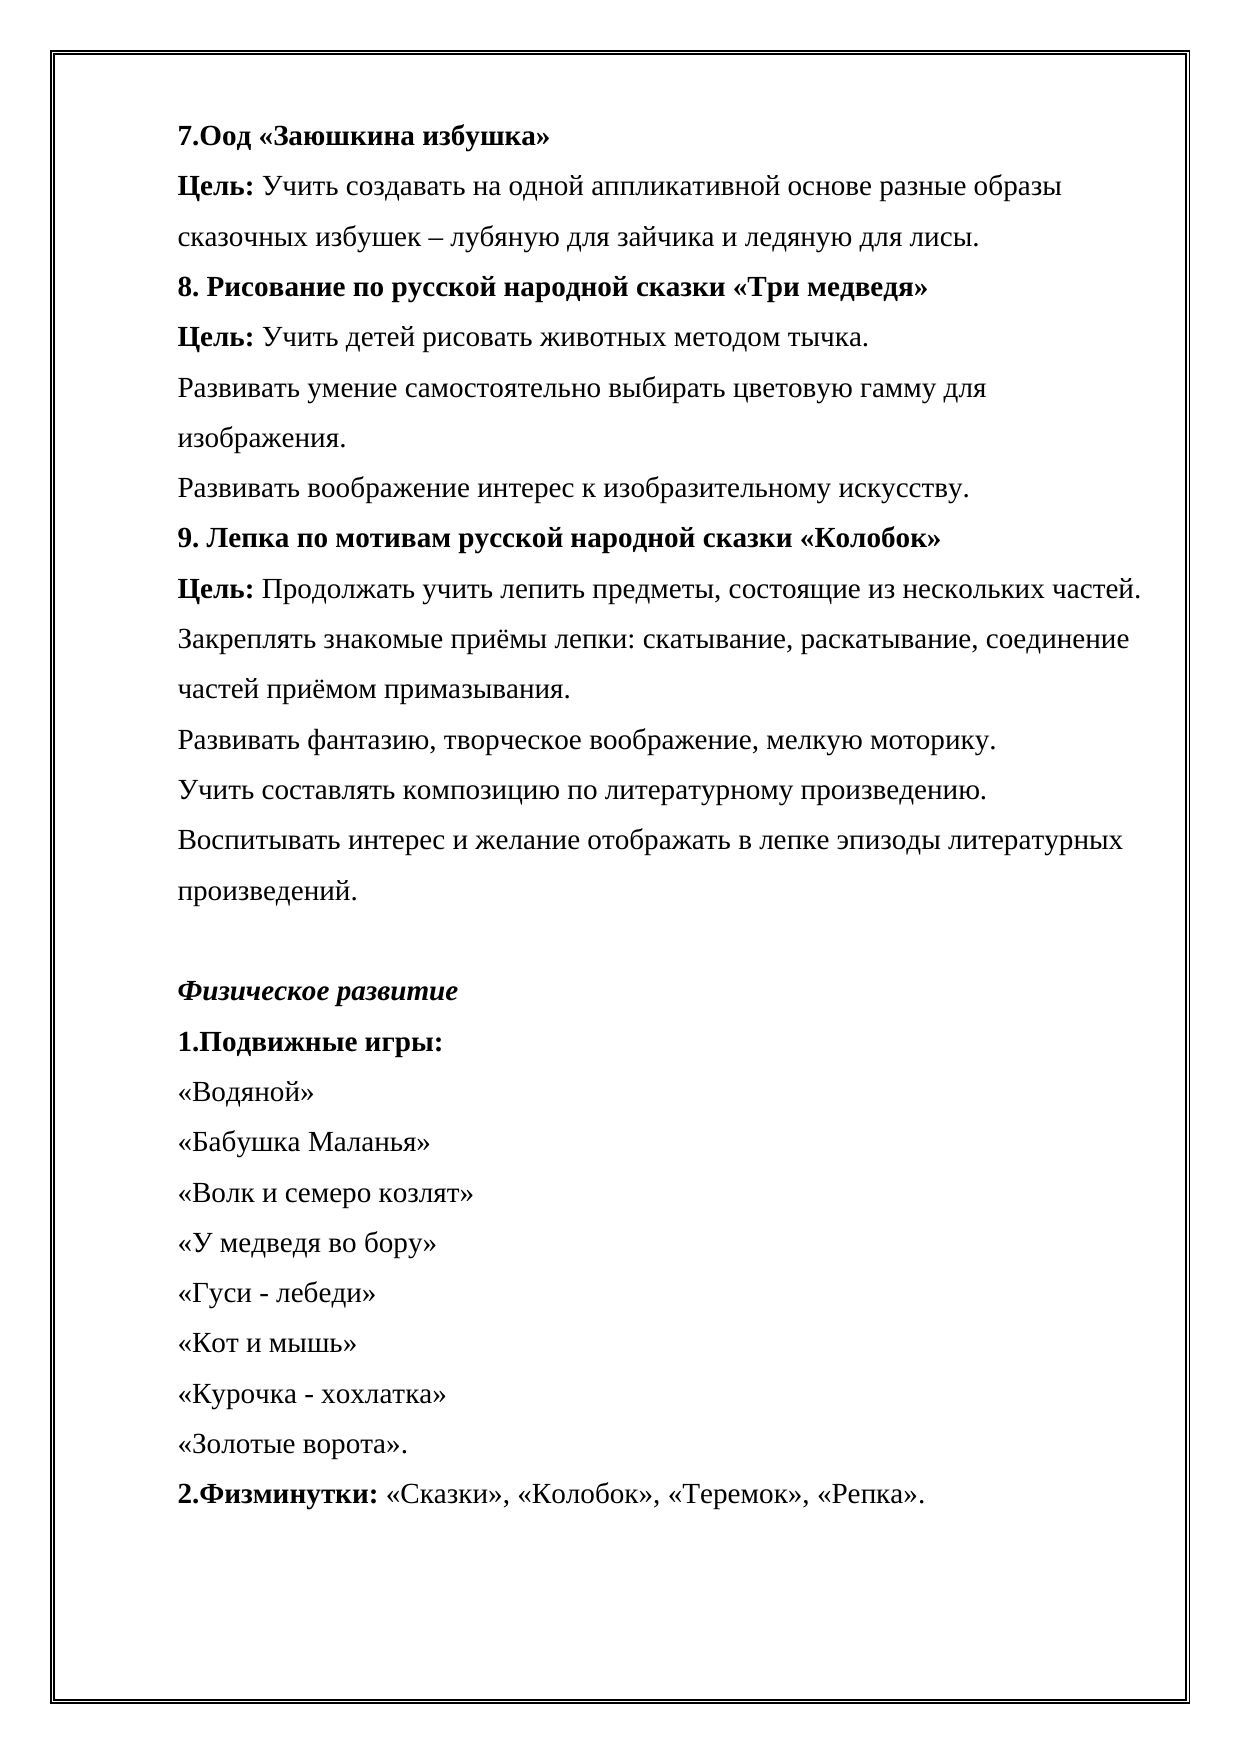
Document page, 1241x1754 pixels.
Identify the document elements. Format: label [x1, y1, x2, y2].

text [177, 118, 1152, 1560]
